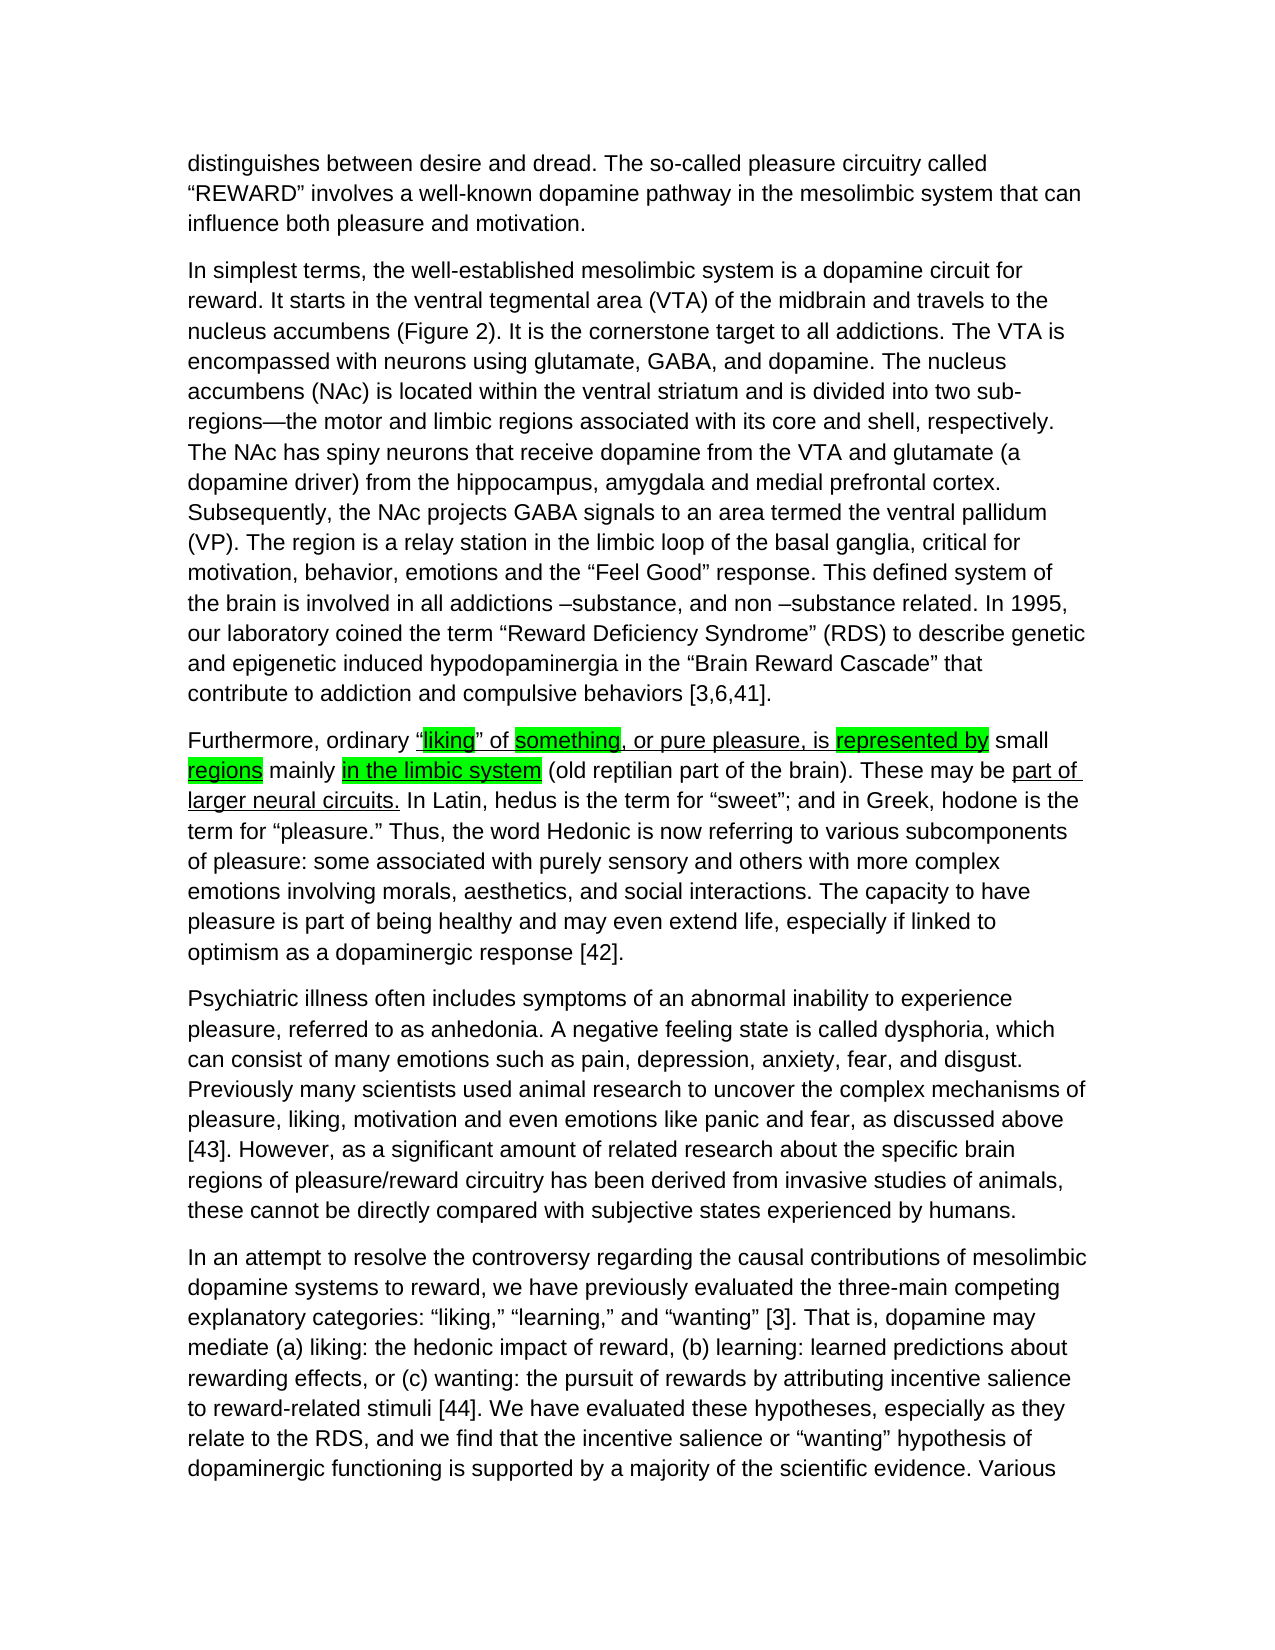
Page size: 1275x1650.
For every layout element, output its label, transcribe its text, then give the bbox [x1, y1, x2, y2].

text Psychiatric illness often includes symptoms of an abnormal inability to experience pleasure, referred to as anhedonia. A negative feeling state is called dysphoria, which can consist of many emotions such as pain, depression, anxiety, fear, and disgust. Previously many scientists used animal research to uncover the complex mechanisms of pleasure, liking, motivation and even emotions like panic and fear, as discussed above [43]. However, as a significant amount of related research about the specific brain regions of pleasure/reward circuitry has been derived from invasive studies of animals, these cannot be directly compared with subjective states experienced by humans. [187, 985, 1087, 1223]
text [187, 150, 1087, 237]
text Furthermore, ordinary “liking” of something, or pure pleasure, is represented by small regions mainly in the limbic system (old reptilian part of the brain). These may be part of larger neural circuits. In Latin, hedus is the term for “sweet”; and in Greek, hodone is the term for “pleasure.” Thus, the word Hedonic is now referring to various subcomponents of pleasure: some associated with purely sensory and others with more complex emotions involving morals, aesthetics, and social interactions. The capacity to have pleasure is part of being healthy and may even extend life, especially if linked to optimism as a dopaminergic response [42]. [187, 727, 1087, 965]
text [187, 1244, 1087, 1482]
text In simplest terms, the well-established mesolimbic system is a dopamine circuit for reward. It starts in the ventral tegmental area (VTA) of the midbrain and travels to the nucleus accumbens (Figure 2). It is the cornerstone target to all addictions. The VTA is encompassed with neurons using glutamate, GABA, and dopamine. The nucleus accumbens (NAc) is located within the ventral striatum and is divided into two sub-regions—the motor and limbic regions associated with its core and shell, respectively. The NAc has spiny neurons that receive dopamine from the VTA and glutamate (a dopamine driver) from the hippocampus, amygdala and medial prefrontal cortex. Subsequently, the NAc projects GABA signals to an area termed the ventral pallidum (VP). The region is a relay station in the limbic loop of the basal ganglia, critical for motivation, behavior, emotions and the “Feel Good” response. This defined system of the brain is involved in all addictions –substance, and non –substance related. In 1995, our laboratory coined the term “Reward Deficiency Syndrome” (RDS) to describe genetic and epigenetic induced hypodopaminergia in the “Brain Reward Cascade” that contribute to addiction and compulsive behaviors [3,6,41]. [187, 257, 1087, 707]
